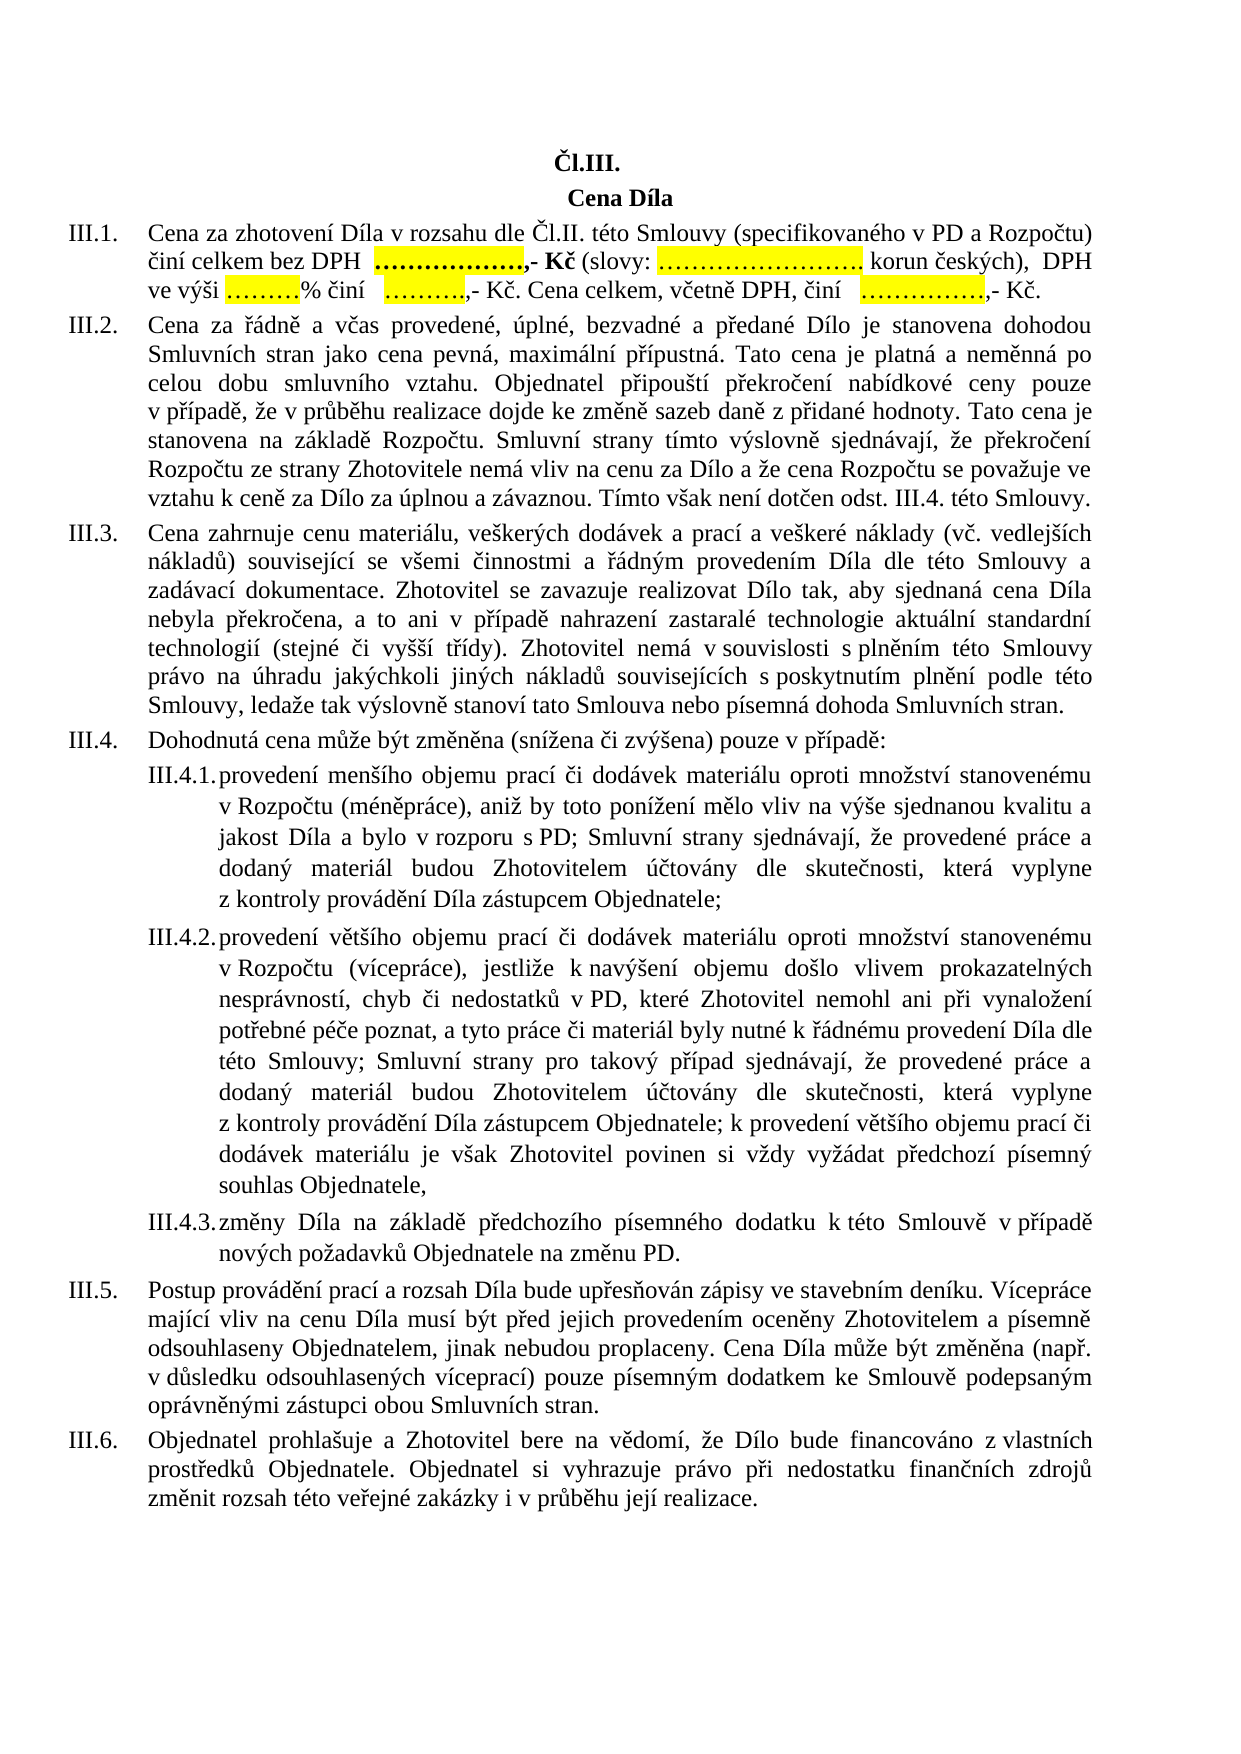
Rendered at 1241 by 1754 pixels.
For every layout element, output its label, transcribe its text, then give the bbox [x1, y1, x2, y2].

list Cena zahrnuje cenu materiálu, veškerých dodávek a prací a veškeré náklady (vč. vedlejších nákladů) související se všemi činnostmi a řádným provedením Díla dle této Smlouvy a zadávací dokumentace. Zhotovitel se zavazuje realizovat Dílo tak, aby sjednaná cena Díla nebyla překročena, a to ani v případě nahrazení zastaralé technologie aktuální standardní technologií (stejné či vyšší třídy). Zhotovitel nemá v souvislosti s plněním této Smlouvy právo na úhradu jakýchkoli jiných nákladů souvisejících s poskytnutím plnění podle této Smlouvy, ledaže tak výslovně stanoví tato Smlouva nebo písemná dohoda Smluvních stran. [118, 518, 1093, 719]
text změny Díla na základě předchozího písemného dodatku k této Smlouvě v případě nových požadavků Objednatele na změnu PD. [148, 1207, 1093, 1267]
list Dohodnutá cena může být změněna (snížena či zvýšena) pouze v případě: [118, 725, 1093, 754]
list Objednatel prohlašuje a Zhotovitel bere na vědomí, že Dílo bude financováno z vlastních prostředků Objednatele. Objednatel si vyhrazuje právo při nedostatku finančních zdrojů změnit rozsah této veřejné zakázky i v průběhu její realizace. [118, 1426, 1093, 1512]
list Cena za zhotovení Díla v rozsahu dle Čl.II. této Smlouvy (specifikovaného v PD a Rozpočtu) činí celkem bez DPH ………………,- Kč (slovy: ……………………. korun českých), DPH ve výši ………% činí ……….,- Kč. Cena celkem, včetně DPH, činí ……………,- Kč. [118, 218, 1093, 304]
text provedení menšího objemu prací či dodávek materiálu oproti množství stanovenému v Rozpočtu (méněpráce), aniž by toto ponížení mělo vliv na výše sjednanou kvalitu a jakost Díla a bylo v rozporu s PD; Smluvní strany sjednávají, že provedené práce a dodaný materiál budou Zhotovitelem účtovány dle skutečnosti, která vyplyne z kontroly provádění Díla zástupcem Objednatele; [148, 760, 1093, 913]
text provedení většího objemu prací či dodávek materiálu oproti množství stanovenému v Rozpočtu (vícepráce), jestliže k navýšení objemu došlo vlivem prokazatelných nesprávností, chyb či nedostatků v PD, které Zhotovitel nemohl ani při vynaložení potřebné péče poznat, a tyto práce či materiál byly nutné k řádnému provedení Díla dle této Smlouvy; Smluvní strany pro takový případ sjednávají, že provedené práce a dodaný materiál budou Zhotovitelem účtovány dle skutečnosti, která vyplyne z kontroly provádění Díla zástupcem Objednatele; k provedení většího objemu prací či dodávek materiálu je však Zhotovitel povinen si vždy vyžádat předchozí písemný souhlas Objednatele, [148, 922, 1093, 1199]
list Cena za řádně a včas provedené, úplné, bezvadné a předané Dílo je stanovena dohodou Smluvních stran jako cena pevná, maximální přípustná. Tato cena je platná a neměnná po celou dobu smluvního vztahu. Objednatel připouští překročení nabídkové ceny pouze v případě, že v průběhu realizace dojde ke změně sazeb daně z přidané hodnoty. Tato cena je stanovena na základě Rozpočtu. Smluvní strany tímto výslovně sjednávají, že překročení Rozpočtu ze strany Zhotovitele nemá vliv na cenu za Dílo a že cena Rozpočtu se považuje ve vztahu k ceně za Dílo za úplnou a závaznou. Tímto však není dotčen odst. 3.4. této Smlouvy. [118, 310, 1093, 511]
text Cena Díla [77, 183, 1093, 211]
list Postup provádění prací a rozsah Díla bude upřesňován zápisy ve stavebním deníku. Vícepráce mající vliv na cenu Díla musí být před jejich provedením oceněny Zhotovitelem a písemně odsouhlaseny Objednatelem, jinak nebudou proplaceny. Cena Díla může být změněna (např. v důsledku odsouhlasených víceprací) pouze písemným dodatkem ke Smlouvě podepsaným oprávněnými zástupci obou Smluvních stran. [118, 1276, 1093, 1419]
